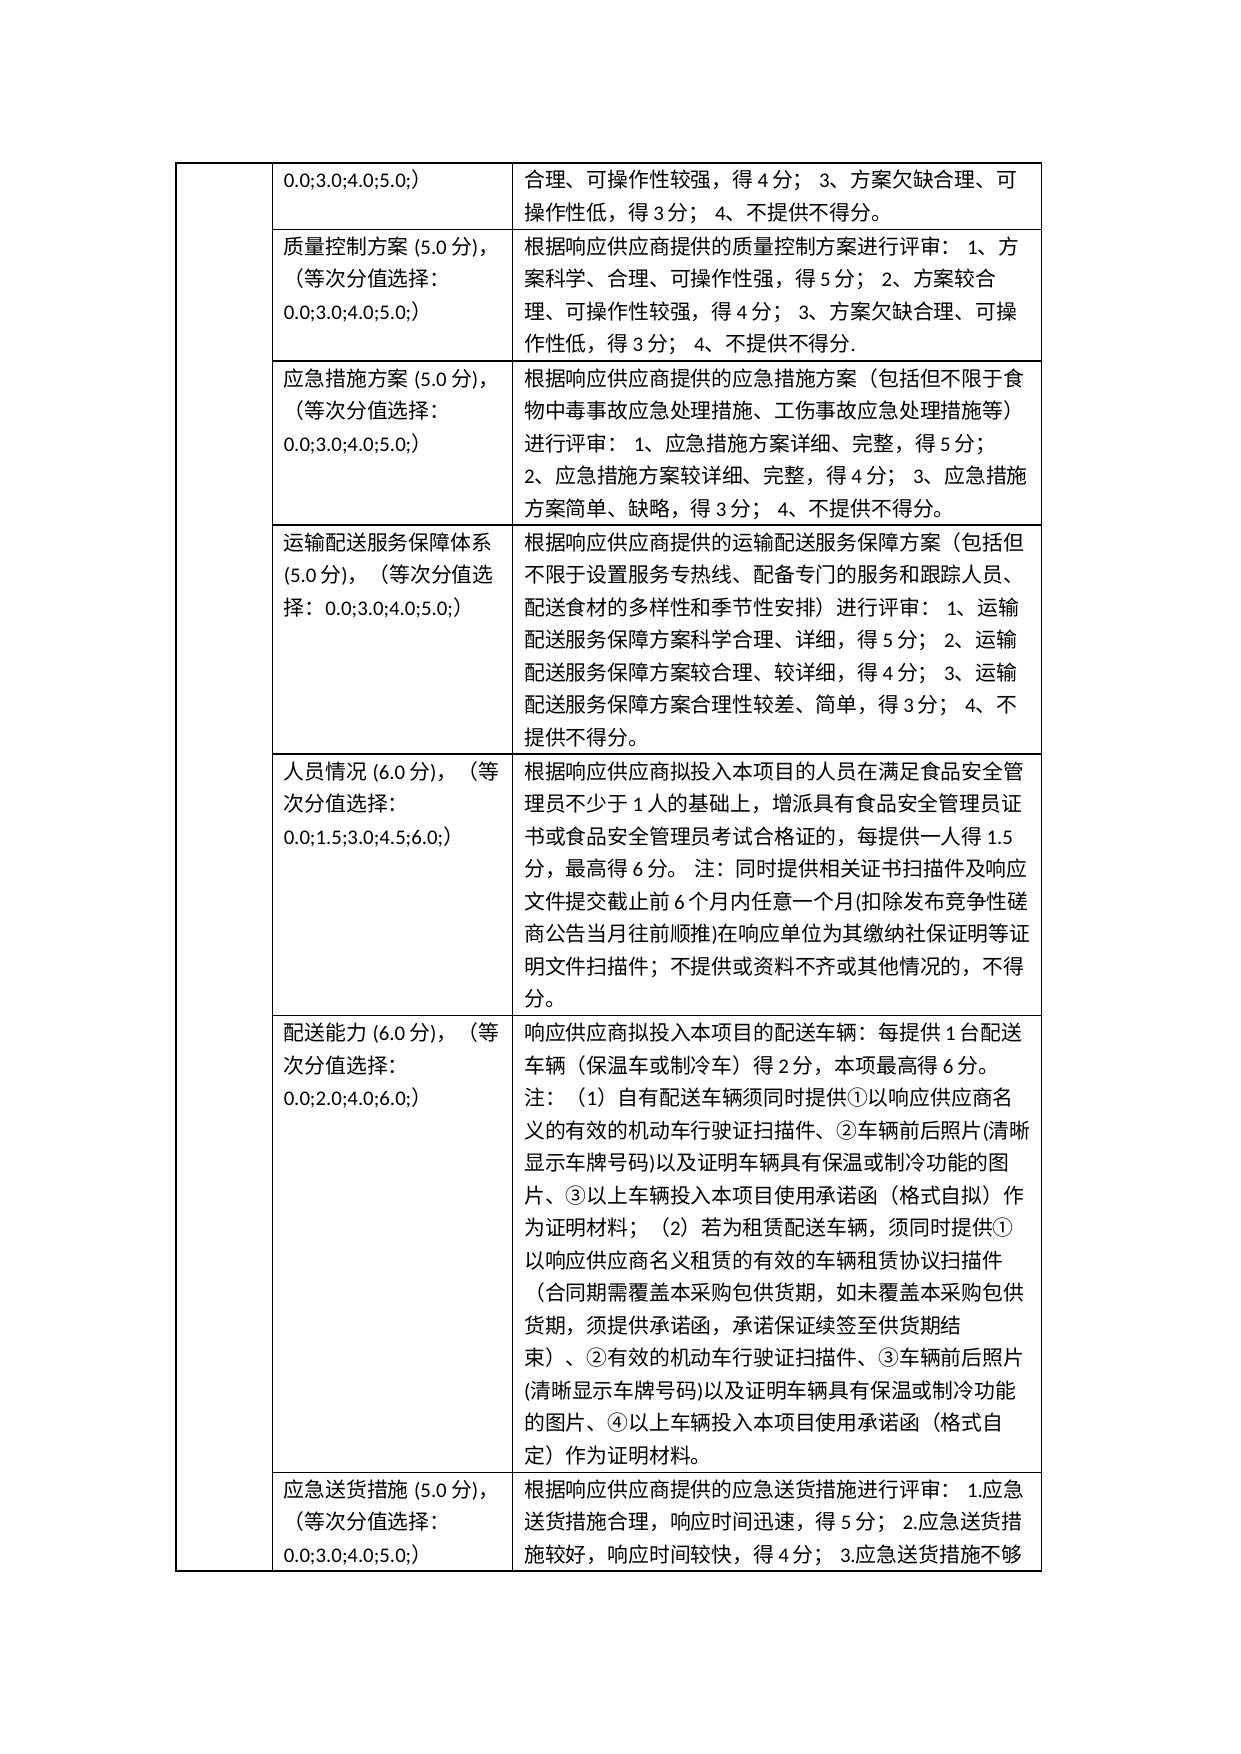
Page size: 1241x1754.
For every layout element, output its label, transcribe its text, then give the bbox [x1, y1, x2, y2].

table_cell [273, 1473, 512, 1570]
table_cell 应急措施方案 (5.0分)，（等次分值选择：0.0;3.0;4.0;5.0;） [273, 362, 512, 524]
table_cell 人员情况 (6.0分)，（等次分值选择：0.0;1.5;3.0;4.5;6.0;） [273, 755, 512, 1015]
table_cell 响应供应商拟投入本项目的配送车辆：每提供1台配送车辆（保温车或制冷车）得2分，本项最高得6分。注：（1）自有配送车辆须同时提供①以响应供应商名义的有效的机动车行驶证扫描件、②车辆前后照片(清晰显示车牌号码)以及证明车辆具有保温或制冷功能的图片、③以上车辆投入本项目使用承诺函（格式自拟）作为证明材料；（2）若为租赁配送车辆，须同时提供①以响应供应商名义租赁的有效的车辆租赁协议扫描件（合同期需覆盖本采购包供货期，如未覆盖本采购包供货期，须提供承诺函，承诺保证续签至供货期结束）、②有效的机动车行驶证扫描件、③车辆前后照片(清晰显示车牌号码)以及证明车辆具有保温或制冷功能的图片、④以上车辆投入本项目使用承诺函（格式自定）作为证明材料。 [513, 1016, 1041, 1471]
table_cell 运输配送服务保障体系 (5.0分)，（等次分值选择：0.0;3.0;4.0;5.0;） [273, 526, 512, 753]
table_cell 根据响应供应商提供的质量控制方案进行评审： 1、方案科学、合理、可操作性强，得5分； 2、方案较合理、可操作性较强，得4分； 3、方案欠缺合理、可操作性低，得3分； 4、不提供不得分. [513, 230, 1041, 360]
table_cell 根据响应供应商提供的运输配送服务保障方案（包括但不限于设置服务专热线、配备专门的服务和跟踪人员、配送食材的多样性和季节性安排）进行评审： 1、运输配送服务保障方案科学合理、详细，得5分； 2、运输配送服务保障方案较合理、较详细，得4分； 3、运输配送服务保障方案合理性较差、简单，得3分； 4、不提供不得分。 [513, 526, 1041, 753]
table_cell 质量控制方案 (5.0分)，（等次分值选择：0.0;3.0;4.0;5.0;） [273, 230, 512, 360]
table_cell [513, 1473, 1041, 1570]
table_cell 根据响应供应商提供的应急措施方案（包括但不限于食物中毒事故应急处理措施、工伤事故应急处理措施等）进行评审： 1、应急措施方案详细、完整，得5分； 2、应急措施方案较详细、完整，得4分； 3、应急措施方案简单、缺略，得3分； 4、不提供不得分。 [513, 362, 1041, 524]
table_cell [513, 164, 1041, 228]
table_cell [273, 164, 512, 228]
table_cell 根据响应供应商拟投入本项目的人员在满足食品安全管理员不少于1人的基础上，增派具有食品安全管理员证书或食品安全管理员考试合格证的，每提供一人得1.5分，最高得6分。 注：同时提供相关证书扫描件及响应文件提交截止前6个月内任意一个月(扣除发布竞争性磋商公告当月往前顺推)在响应单位为其缴纳社保证明等证明文件扫描件；不提供或资料不齐或其他情况的，不得分。 [513, 755, 1041, 1015]
table_cell 配送能力 (6.0分)，（等次分值选择：0.0;2.0;4.0;6.0;） [273, 1016, 512, 1471]
